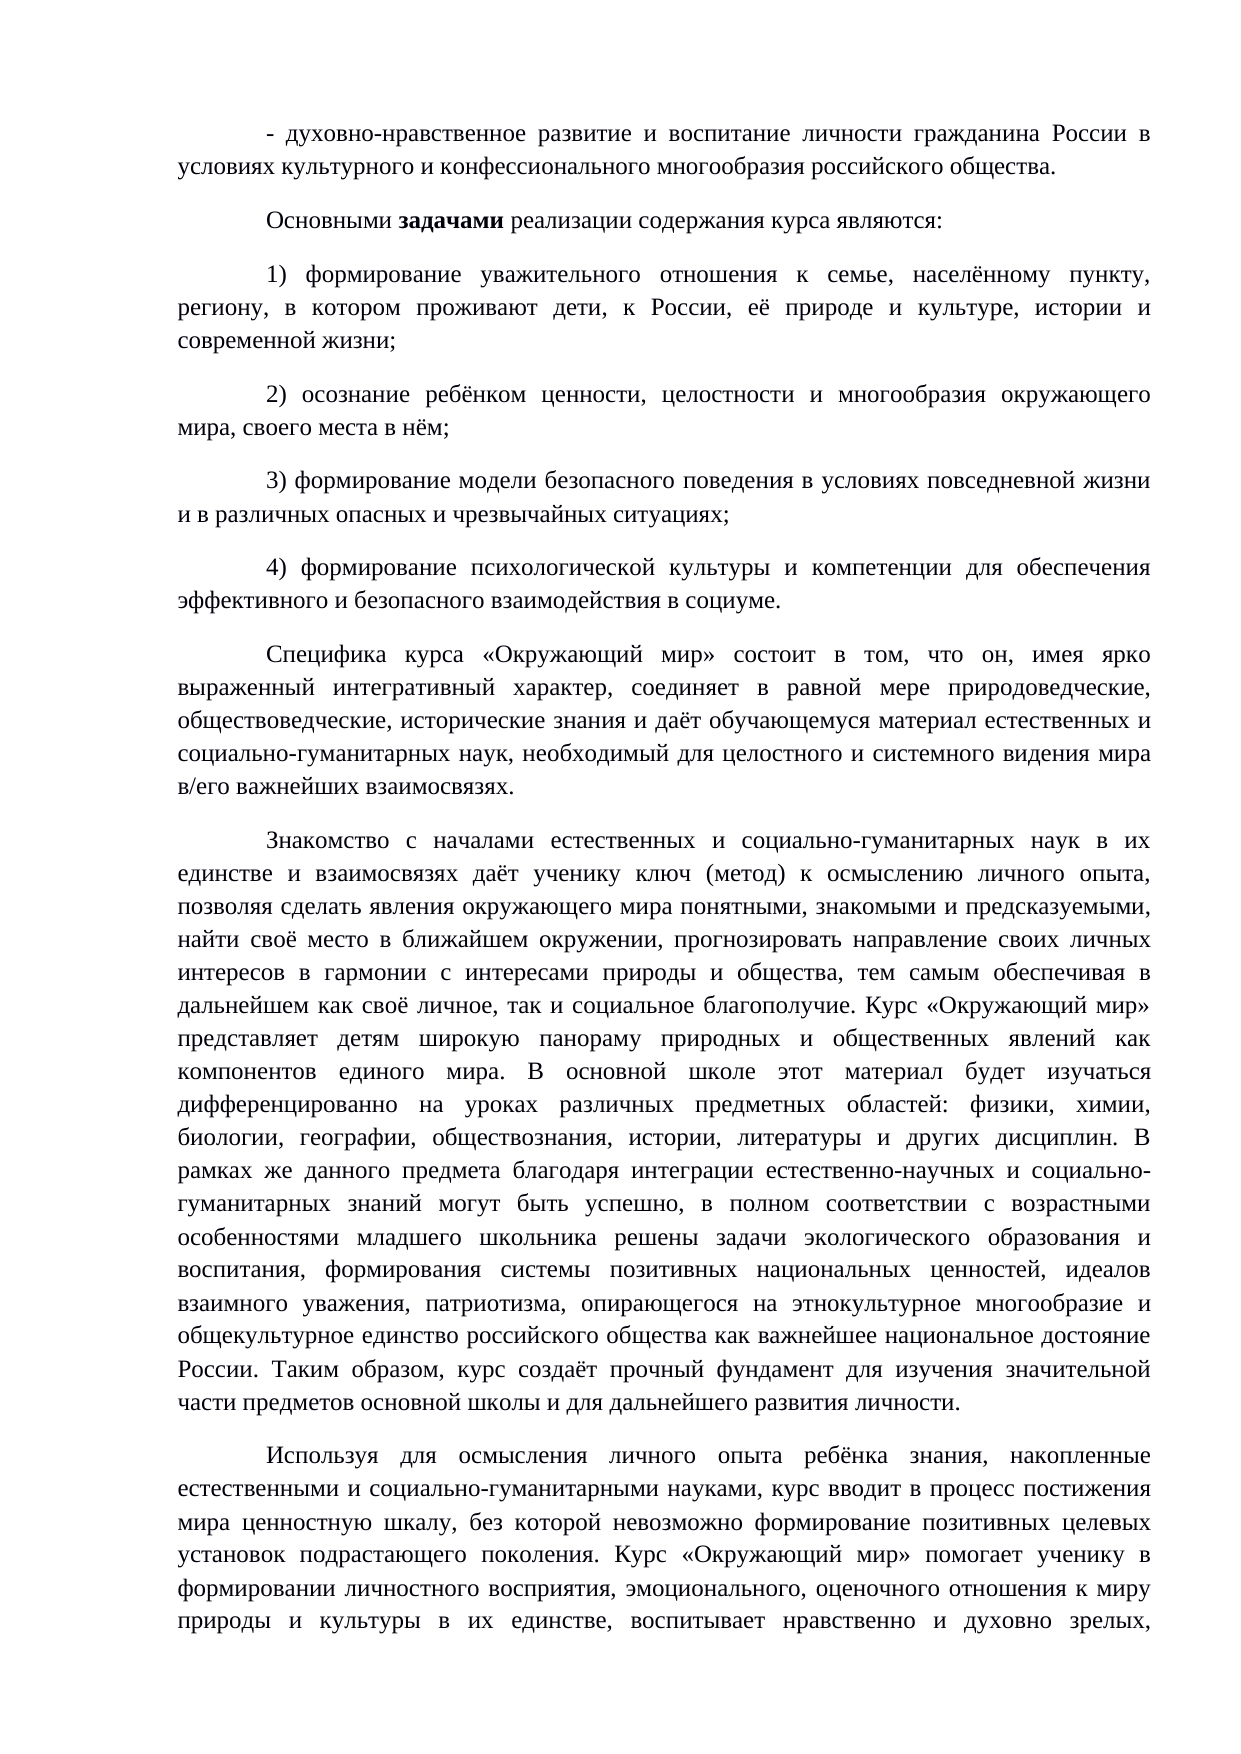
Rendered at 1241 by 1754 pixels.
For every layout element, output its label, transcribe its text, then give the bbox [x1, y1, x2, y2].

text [177, 1441, 1152, 1634]
text Основными задачами реализации содержания курса являются: [177, 205, 1152, 234]
text 3) формирование модели безопасного поведения в условиях повседневной жизни и в различных опасных и чрезвычайных ситуациях; [177, 466, 1152, 527]
text 1) формирование уважительного отношения к семье, населённому пункту, региону, в котором проживают дети, к России, её природе и культуре, истории и современной жизни; [177, 259, 1152, 354]
text Специфика курса «Окружающий мир» состоит в том, что он, имея ярко выраженный интегративный характер, соединяет в равной мере природоведческие, обществоведческие, исторические знания и даёт обучающемуся материал естественных и социально-гуманитарных наук, необходимый для целостного и системного видения мира в/его важнейших взаимосвязях. [177, 639, 1152, 800]
text 2) осознание ребёнком ценности, целостности и многообразия окружающего мира, своего места в нём; [177, 379, 1152, 441]
text Знакомство с началами естественных и социально-гуманитарных наук в их единстве и взаимосвязях даёт ученику ключ (метод) к осмыслению личного опыта, позволяя сделать явления окружающего мира понятными, знакомыми и предсказуемыми, найти своё место в ближайшем окружении, прогнозировать направление своих личных интересов в гармонии с интересами природы и общества, тем самым обеспечивая в дальнейшем как своё личное, так и социальное благополучие. Курс «Окружающий мир» представляет детям широкую панораму природных и общественных явлений как компонентов единого мира. В основной школе этот материал будет изучаться дифференцированно на уроках различных предметных областей: физики, химии, биологии, географии, обществознания, истории, литературы и других дисциплин. В рамках же данного предмета благодаря интеграции естественно-научных и социально-гуманитарных знаний могут быть успешно, в полном соответствии с возрастными особенностями младшего школьника решены задачи экологического образования и воспитания, формирования системы позитивных национальных ценностей, идеалов взаимного уважения, патриотизма, опирающегося на этнокультурное многообразие и общекультурное единство российского общества как важнейшее национальное достояние России. Таким образом, курс создаёт прочный фундамент для изучения значительной части предметов основной школы и для дальнейшего развития личности. [177, 825, 1152, 1415]
text - духовно-нравственное развитие и воспитание личности гражданина России в условиях культурного и конфессионального многообразия российского общества. [177, 118, 1152, 180]
text 4) формирование психологической культуры и компетенции для обеспечения эффективного и безопасного взаимодействия в социуме. [177, 552, 1152, 614]
